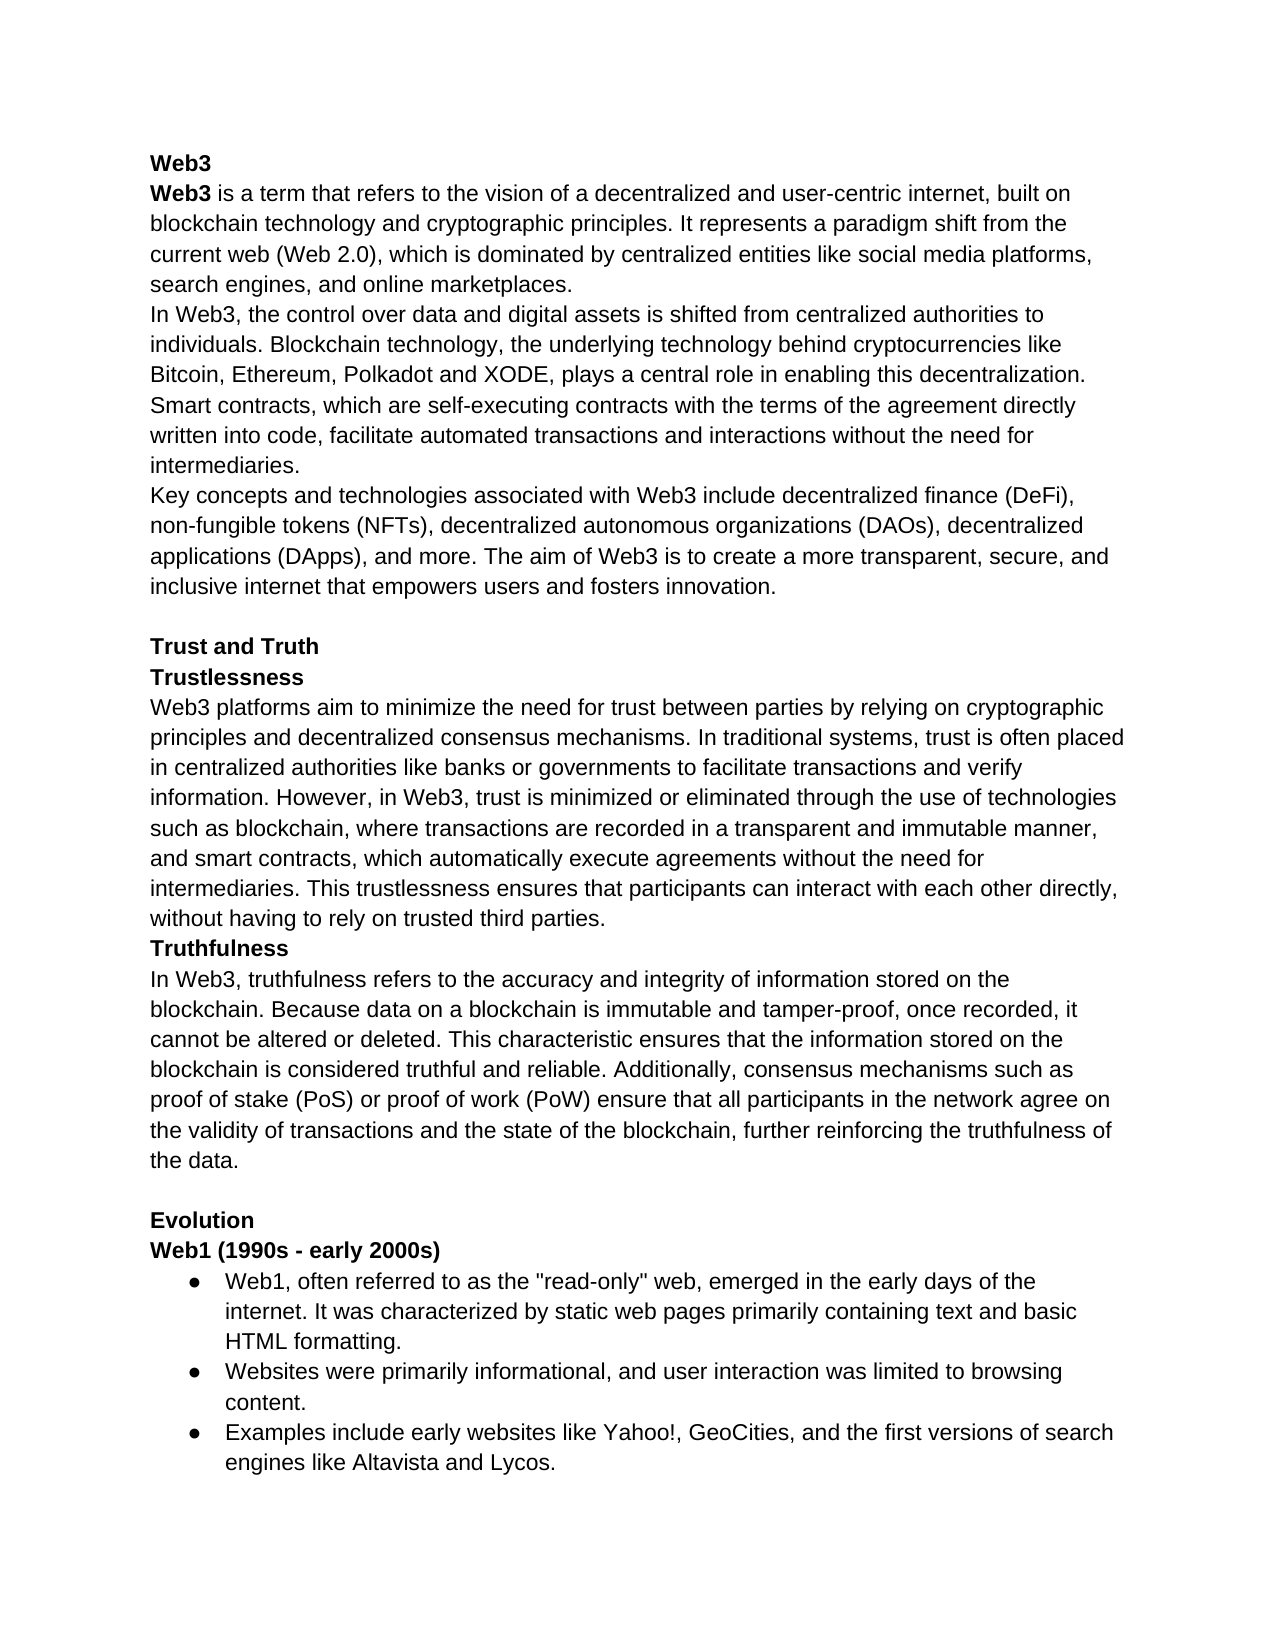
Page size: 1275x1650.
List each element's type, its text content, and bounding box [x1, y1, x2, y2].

list Examples include early websites like Yahoo!, GeoCities, and the first versions of search engines like Altavista and Lycos. [187, 1419, 1125, 1475]
text In Web3, the control over data and digital assets is shifted from centralized authorities to individuals. Blockchain technology, the underlying technology behind cryptocurrencies like Bitcoin, Ethereum, Polkadot and XODE, plays a central role in enabling this decentralization. Smart contracts, which are self-executing contracts with the terms of the agreement directly written into code, facilitate automated transactions and interactions without the need for intermediaries. [150, 301, 1125, 478]
text Truthfulness [150, 935, 1125, 962]
text Key concepts and technologies associated with Web3 include decentralized finance (DeFi), non-fungible tokens (NFTs), decentralized autonomous organizations (DAOs), decentralized applications (DApps), and more. The aim of Web3 is to create a more transparent, secure, and inclusive internet that empowers users and fosters innovation. [150, 482, 1125, 599]
text Evolution [150, 1207, 1125, 1234]
text Trustlessness [150, 663, 1125, 690]
text Trust and Truth [150, 633, 1125, 660]
text Web3 [150, 150, 1125, 176]
text Web1 (1990s - early 2000s) [150, 1237, 1125, 1264]
text Web3 is a term that refers to the vision of a decentralized and user-centric internet, built on blockchain technology and cryptographic principles. It represents a paradigm shift from the current web (Web 2.0), which is dominated by centralized entities like social media platforms, search engines, and online marketplaces. [150, 180, 1125, 297]
list Websites were primarily informational, and user interaction was limited to browsing content. [187, 1358, 1125, 1415]
text In Web3, truthfulness refers to the accuracy and integrity of information stored on the blockchain. Because data on a blockchain is immutable and tamper-proof, once recorded, it cannot be altered or deleted. This characteristic ensures that the information stored on the blockchain is considered truthful and reliable. Additionally, consensus mechanisms such as proof of stake (PoS) or proof of work (PoW) ensure that all participants in the network agree on the validity of transactions and the state of the blockchain, further reinforcing the truthfulness of the data. [150, 966, 1125, 1173]
text Web3 platforms aim to minimize the need for trust between parties by relying on cryptographic principles and decentralized consensus mechanisms. In traditional systems, trust is often placed in centralized authorities like banks or governments to facilitate transactions and verify information. However, in Web3, trust is minimized or eliminated through the use of technologies such as blockchain, where transactions are recorded in a transparent and immutable manner, and smart contracts, which automatically execute agreements without the need for intermediaries. This trustlessness ensures that participants can interact with each other directly, without having to rely on trusted third parties. [150, 694, 1125, 932]
list Web1, often referred to as the "read-only" web, emerged in the early days of the internet. It was characterized by static web pages primarily containing text and basic HTML formatting. [187, 1268, 1125, 1354]
